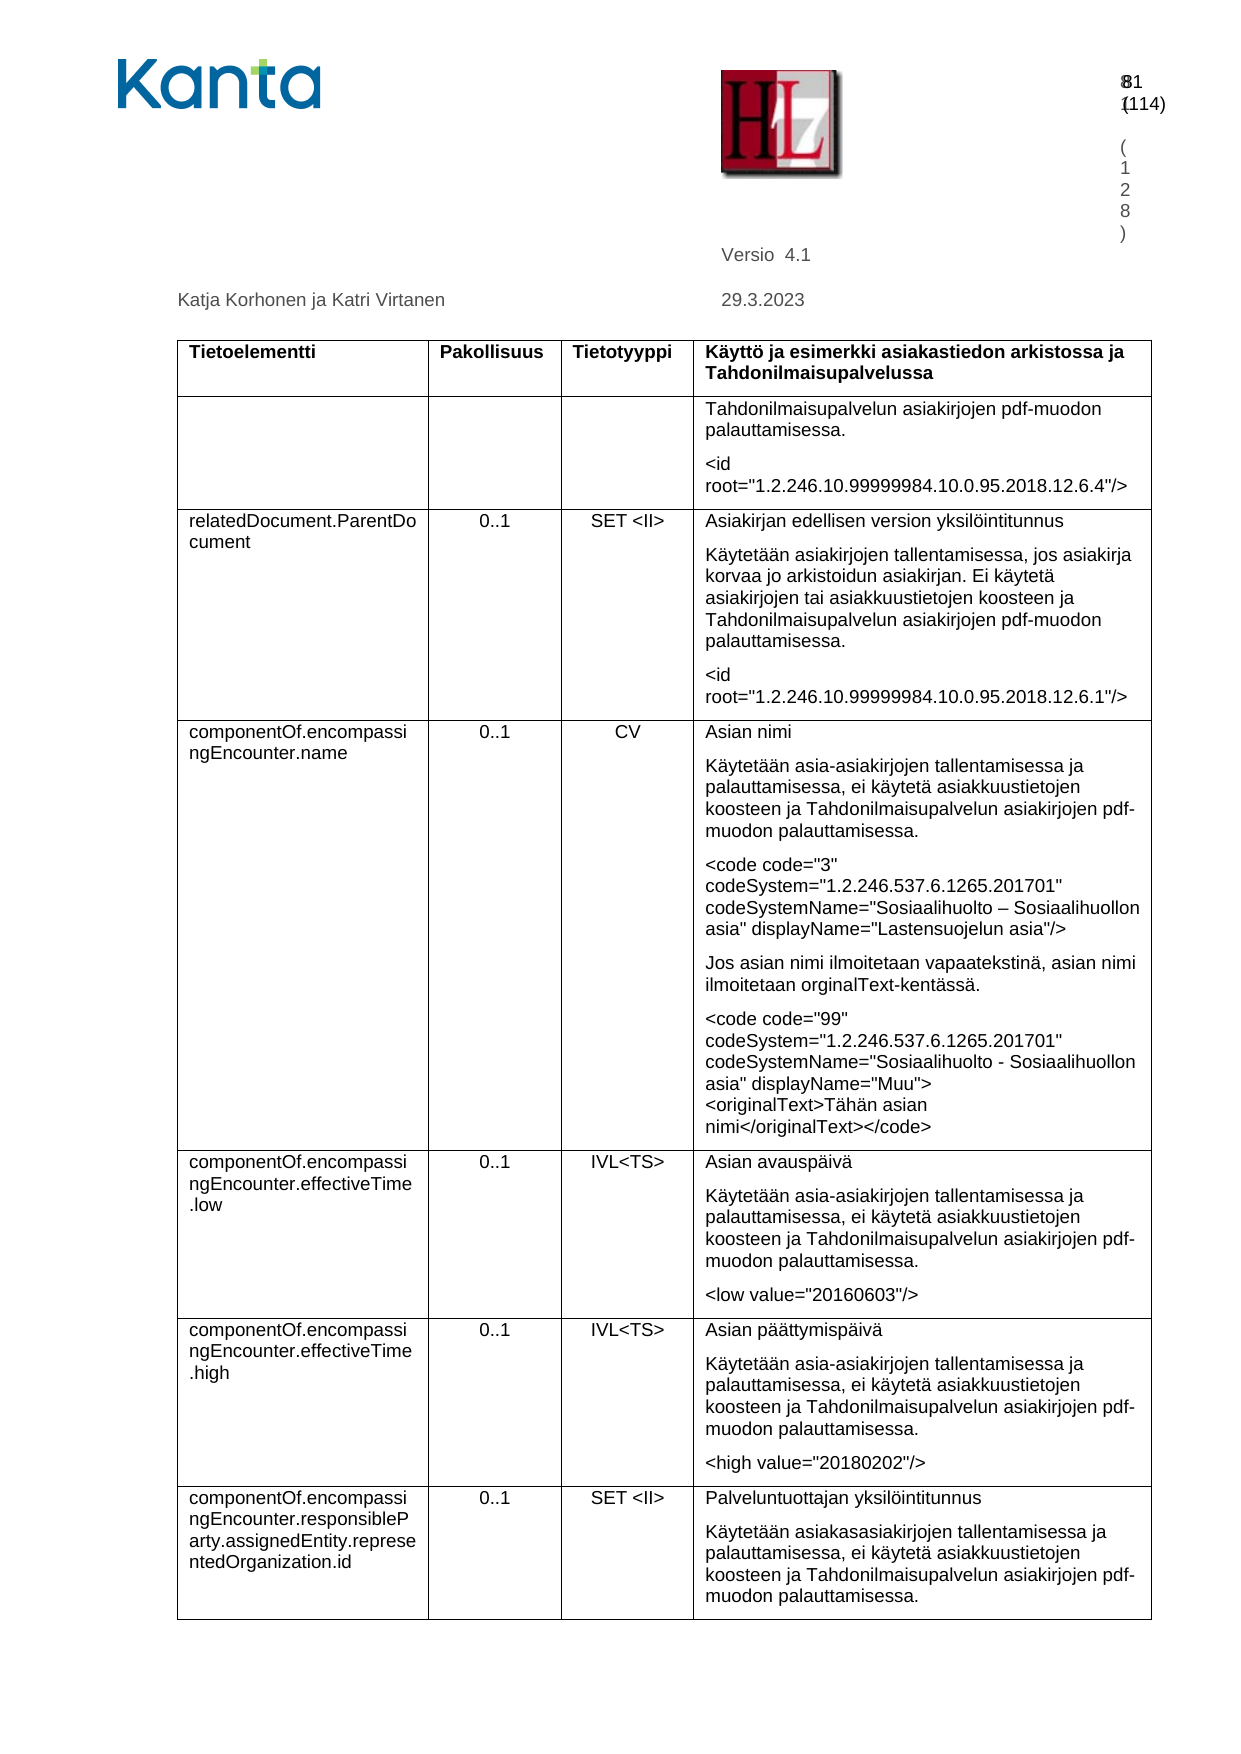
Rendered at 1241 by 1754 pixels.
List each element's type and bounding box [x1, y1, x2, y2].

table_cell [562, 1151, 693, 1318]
picture [721, 70, 844, 179]
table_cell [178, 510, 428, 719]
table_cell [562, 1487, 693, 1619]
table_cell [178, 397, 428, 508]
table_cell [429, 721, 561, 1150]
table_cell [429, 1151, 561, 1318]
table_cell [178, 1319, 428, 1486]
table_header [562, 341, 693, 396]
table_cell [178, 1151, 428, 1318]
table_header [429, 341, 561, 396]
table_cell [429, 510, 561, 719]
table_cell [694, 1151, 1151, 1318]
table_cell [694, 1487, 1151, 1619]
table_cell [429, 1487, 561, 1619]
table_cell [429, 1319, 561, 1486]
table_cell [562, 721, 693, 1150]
picture [118, 59, 321, 109]
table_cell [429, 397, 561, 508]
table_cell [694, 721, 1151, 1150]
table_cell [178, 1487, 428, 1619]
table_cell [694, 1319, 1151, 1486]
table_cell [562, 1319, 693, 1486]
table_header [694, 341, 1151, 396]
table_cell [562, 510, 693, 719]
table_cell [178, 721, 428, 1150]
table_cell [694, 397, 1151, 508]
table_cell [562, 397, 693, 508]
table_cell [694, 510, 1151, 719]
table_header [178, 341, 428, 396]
